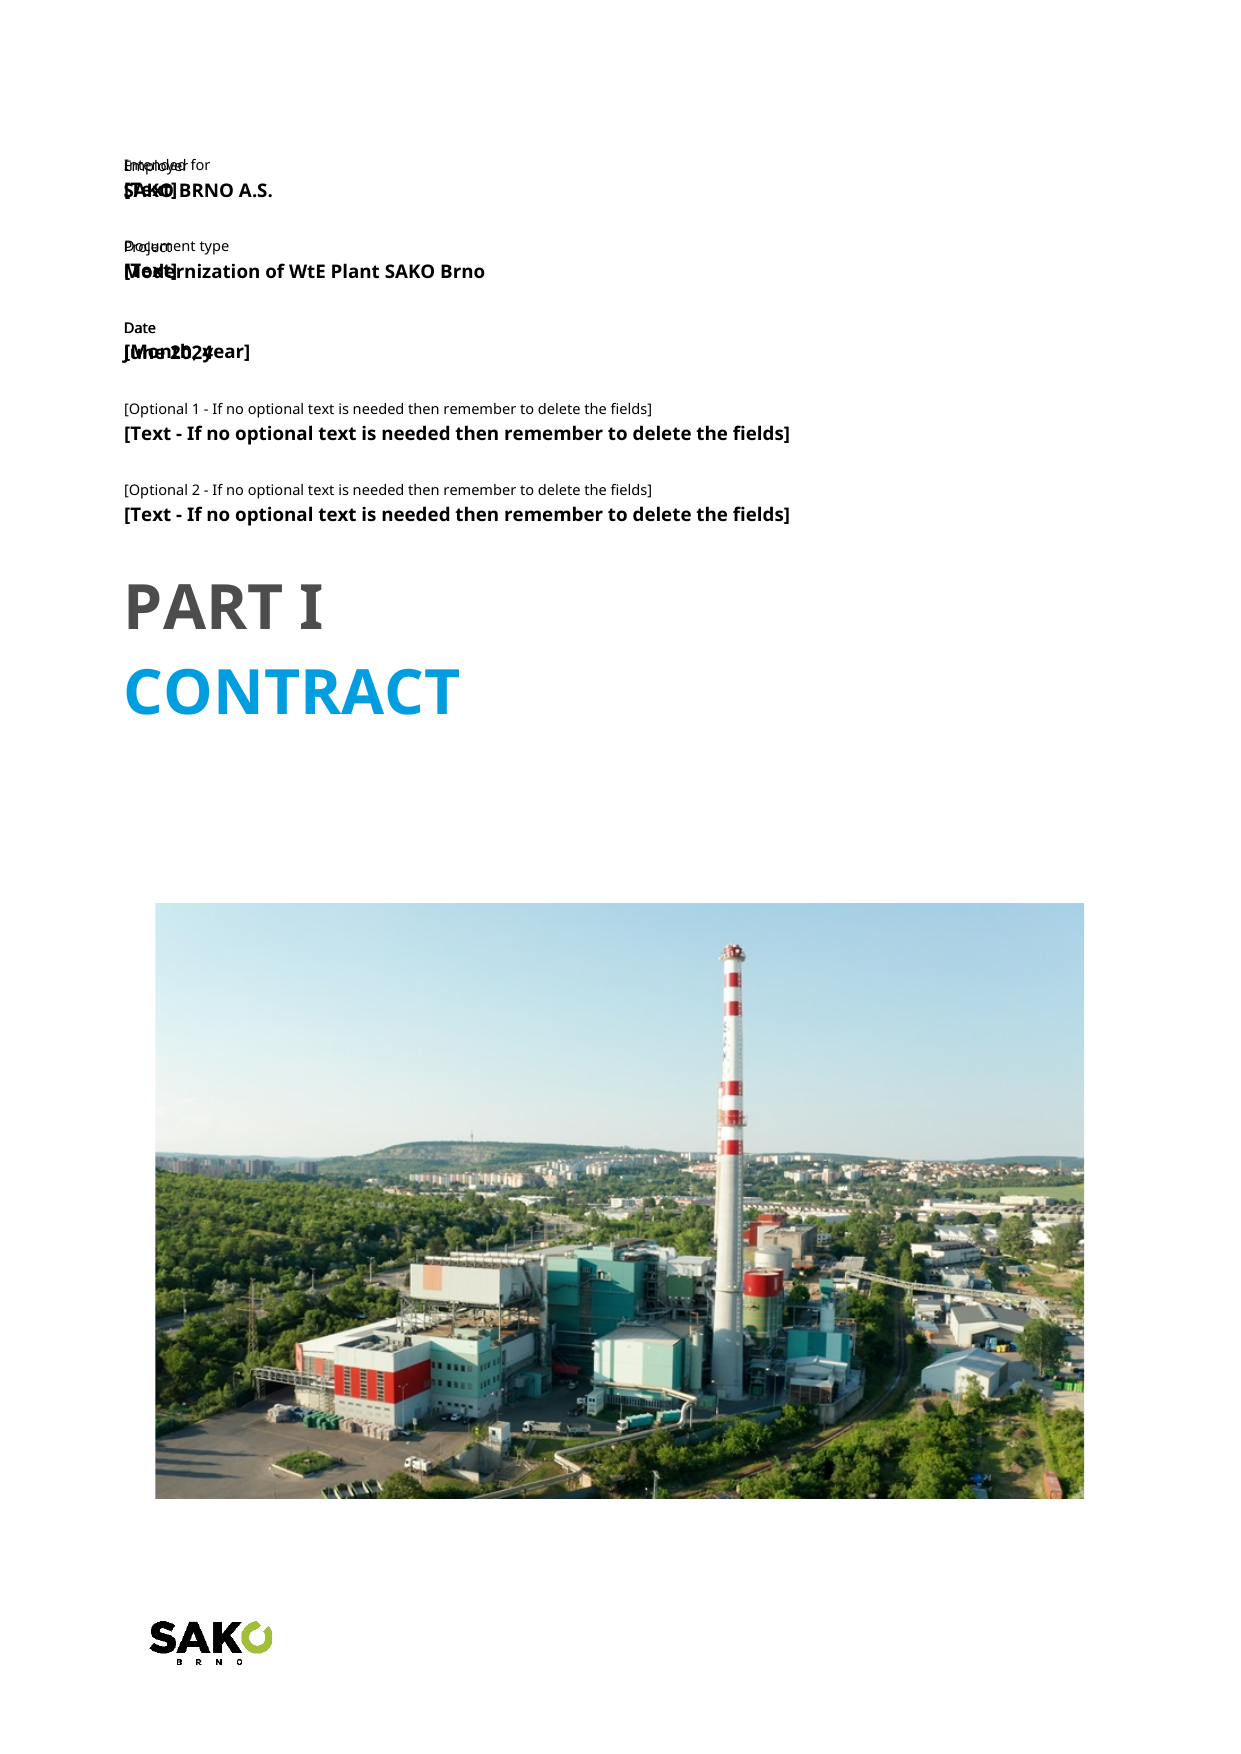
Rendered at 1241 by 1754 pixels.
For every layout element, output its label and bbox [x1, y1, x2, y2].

picture [149, 1621, 273, 1665]
picture [155, 903, 1085, 1499]
